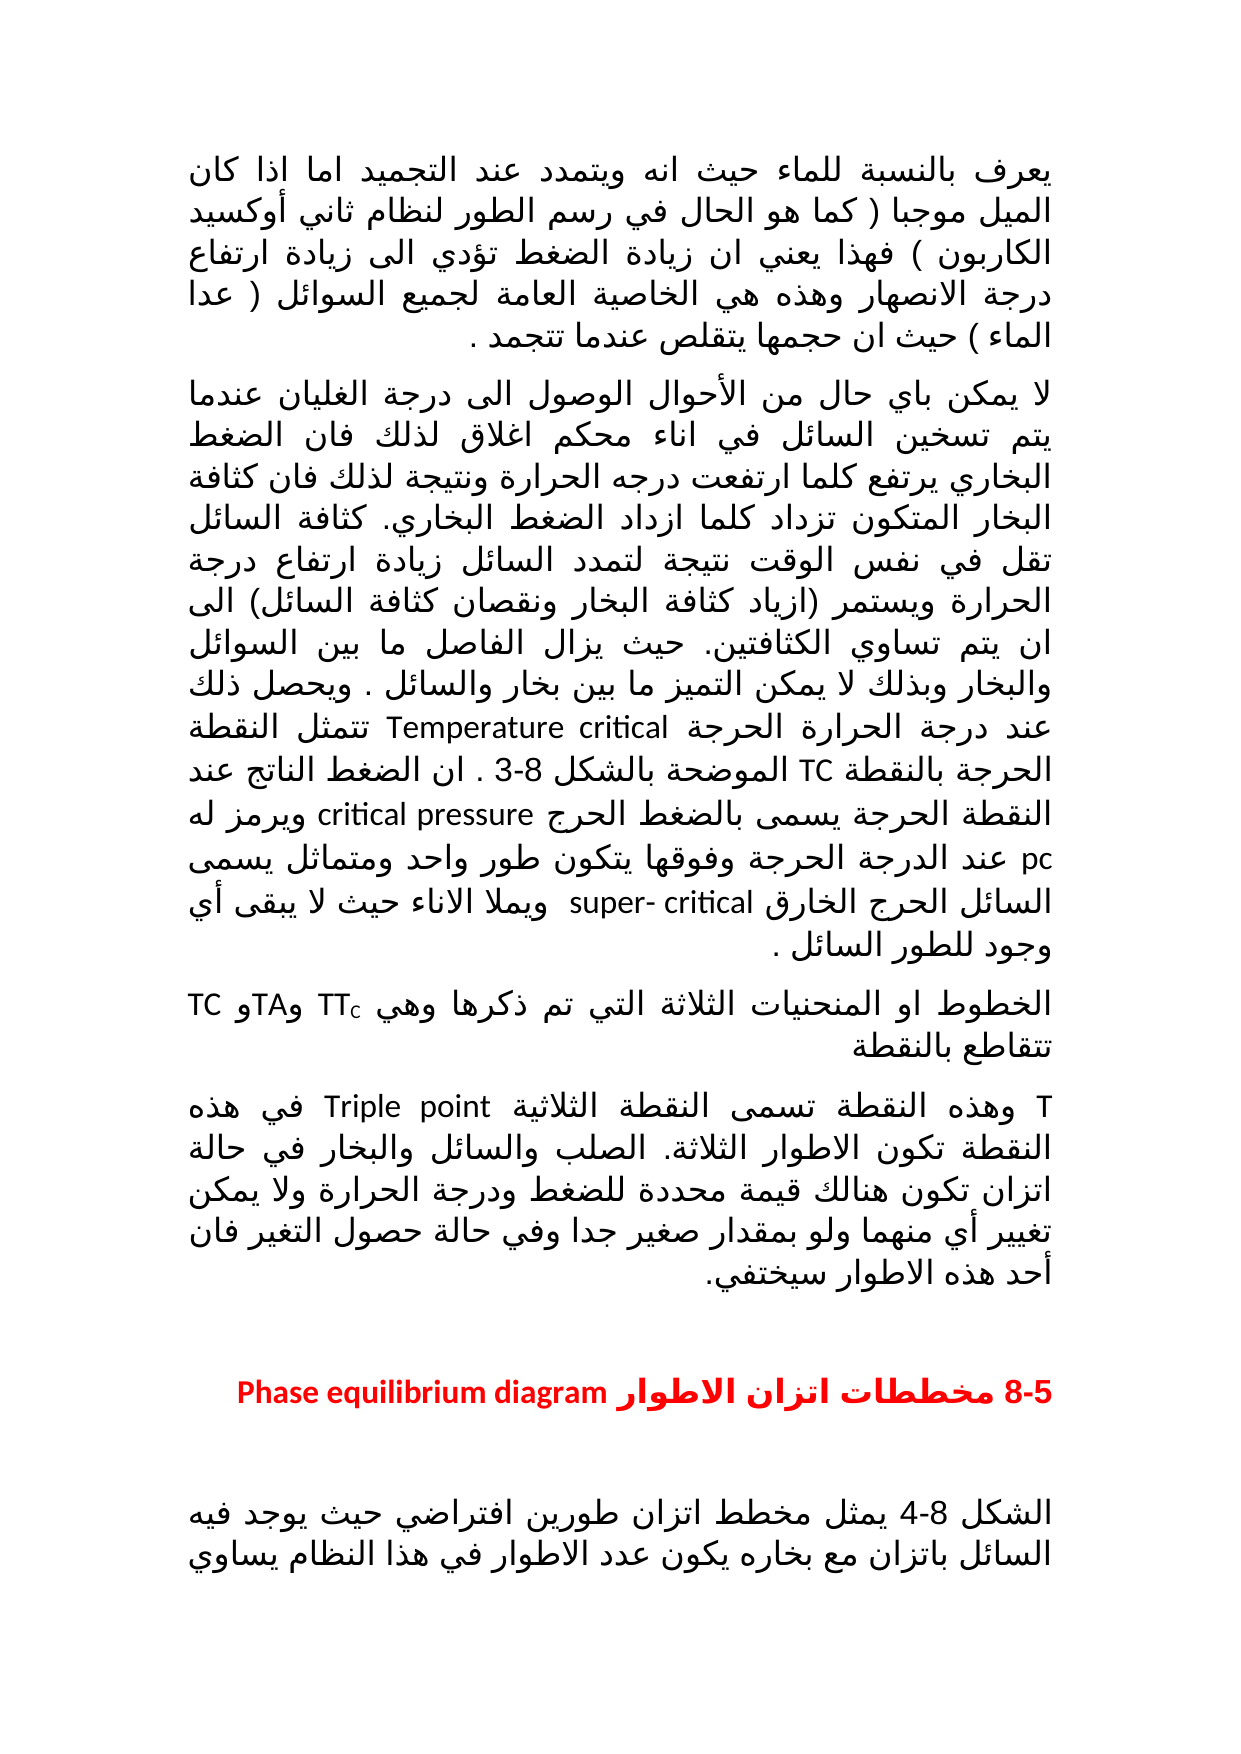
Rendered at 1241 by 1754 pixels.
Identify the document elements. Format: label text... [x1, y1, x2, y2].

text 8-5 مخططات اتزان الاطوار Phase equilibrium diagram [187, 1371, 1053, 1412]
text لا يمكن باي حال من الأحوال الوصول الى درجة الغليان عندما يتم تسخين السائل في اناء محكم اغلاق لذلك فان الضغط البخاري يرتفع كلما ارتفعت درجه الحرارة ونتيجة لذلك فان كثافة البخار المتكون تزداد كلما ازداد الضغط البخاري. كثافة السائل تقل في نفس الوقت نتيجة لتمدد السائل زيادة ارتفاع درجة الحرارة ويستمر (ازياد كثافة البخار ونقصان كثافة السائل) الى ان يتم تساوي الكثافتين. حيث يزال الفاصل ما بين السوائل والبخار وبذلك لا يمكن التميز ما بين بخار والسائل . ويحصل ذلك عند درجة الحرارة الحرجة Temperature critical تتمثل النقطة الحرجة بالنقطة TC الموضحة بالشكل 8-3 . ان الضغط الناتج عند النقطة الحرجة يسمى بالضغط الحرج critical pressure ويرمز له pc عند الدرجة الحرجة وفوقها يتكون طور واحد ومتماثل يسمى السائل الحرج الخارق super- critical ويملا الاناء حيث لا يبقى أي وجود للطور السائل . [187, 374, 1053, 963]
text الخطوط او المنحنيات الثلاثة التي تم ذكرها وهي TTC وTAو TC تتقاطع بالنقطة [187, 983, 1053, 1065]
text T وهذه النقطة تسمى النقطة الثلاثية Triple point في هذه النقطة تكون الاطوار الثلاثة. الصلب والسائل والبخار في حالة اتزان تكون هنالك قيمة محددة للضغط ودرجة الحرارة ولا يمكن تغيير أي منهما ولو بمقدار صغير جدا وفي حالة حصول التغير فان أحد هذه الاطوار سيختفي. [187, 1084, 1053, 1291]
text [187, 150, 1053, 354]
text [187, 1493, 1053, 1573]
